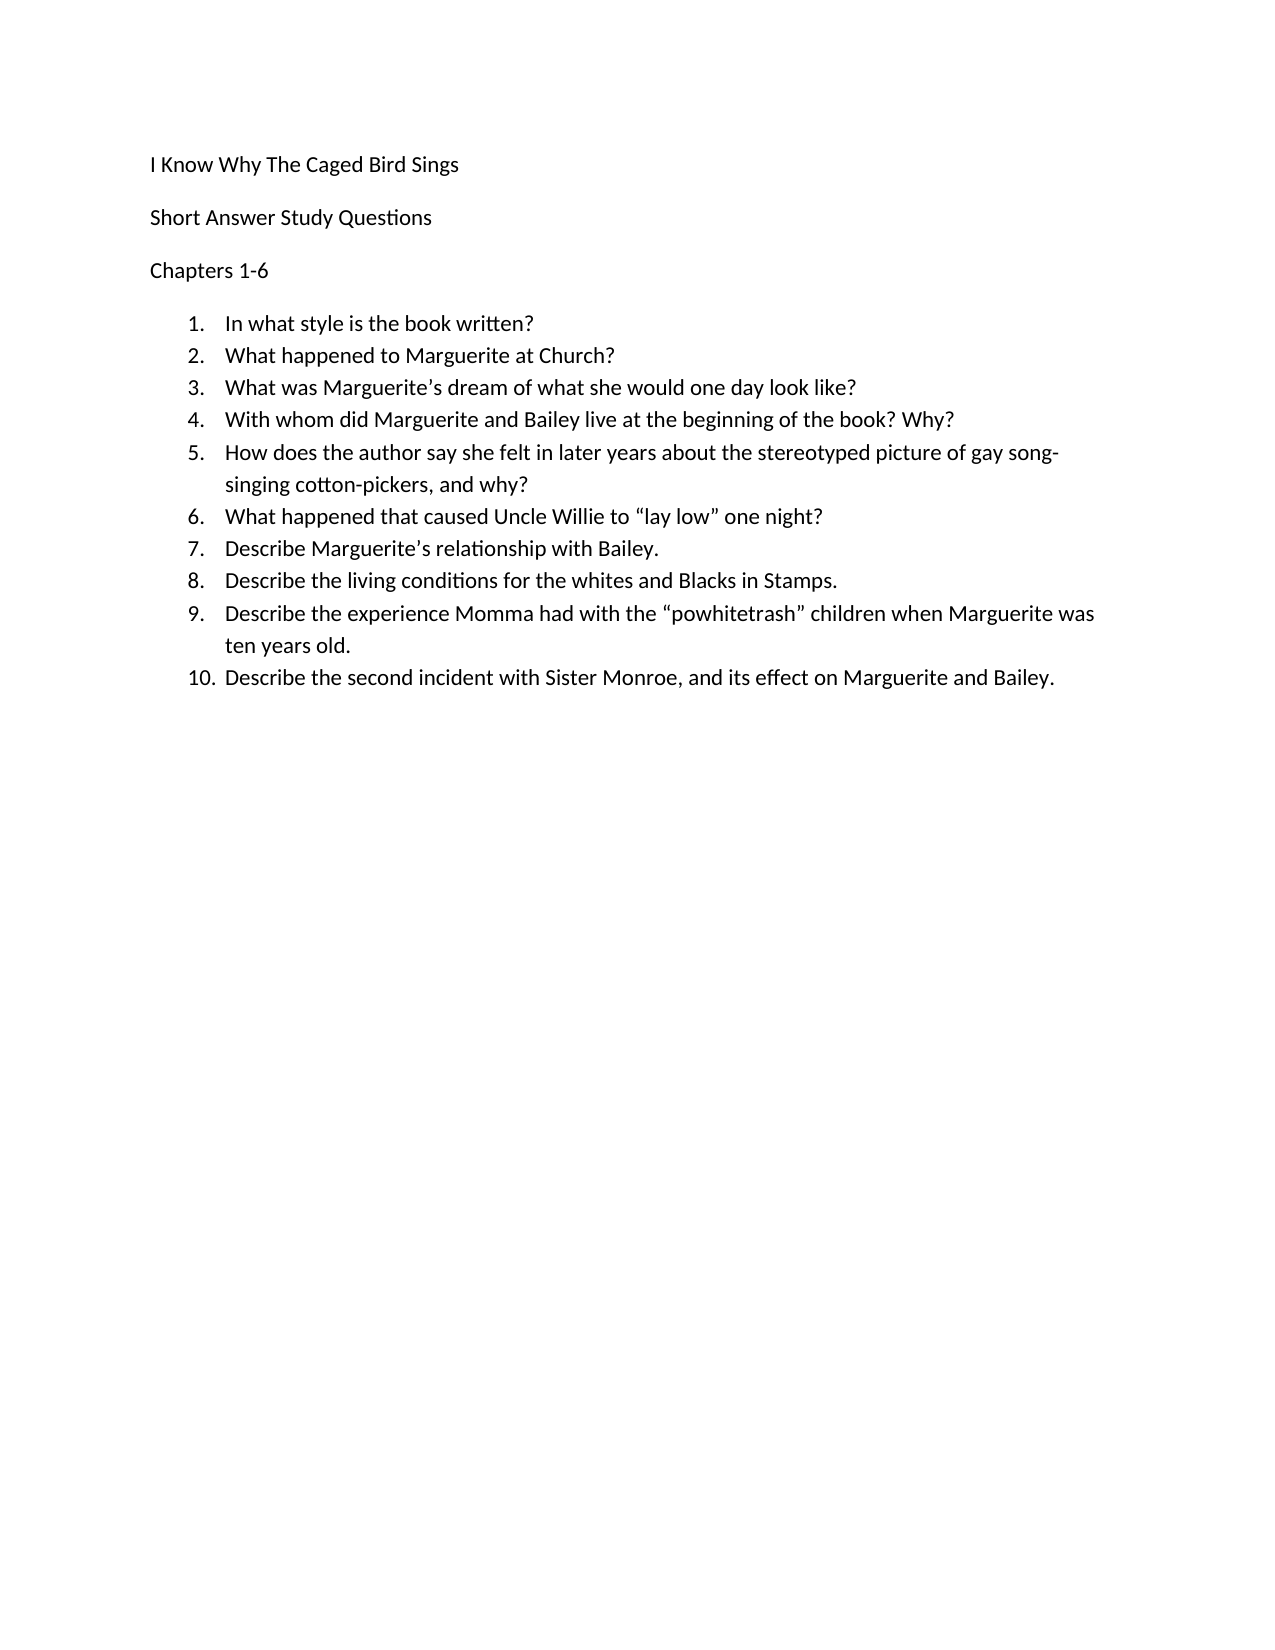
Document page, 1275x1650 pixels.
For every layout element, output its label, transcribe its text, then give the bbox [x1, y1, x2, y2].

list Describe the second incident with Sister Monroe, and its effect on Marguerite and Bailey. [187, 663, 1125, 691]
text Chapters 1-6 [150, 256, 1125, 284]
list What was Marguerite’s dream of what she would one day look like? [187, 373, 1125, 401]
text Short Answer Study Questions [150, 203, 1125, 231]
text I Know Why The Caged Bird Sings [150, 150, 1125, 178]
list How does the author say she felt in later years about the stereotyped picture of gay song-singing cotton-pickers, and why? [187, 438, 1125, 498]
list With whom did Marguerite and Bailey live at the beginning of the book? Why? [187, 406, 1125, 434]
list Describe the living conditions for the whites and Blacks in Stamps. [187, 567, 1125, 594]
list What happened to Marguerite at Church? [187, 341, 1125, 369]
list In what style is the book written? [187, 309, 1125, 337]
list What happened that caused Uncle Willie to “lay low” one night? [187, 502, 1125, 530]
list Describe Marguerite’s relationship with Bailey. [187, 534, 1125, 562]
list Describe the experience Momma had with the “powhitetrash” children when Marguerite was ten years old. [187, 599, 1125, 659]
